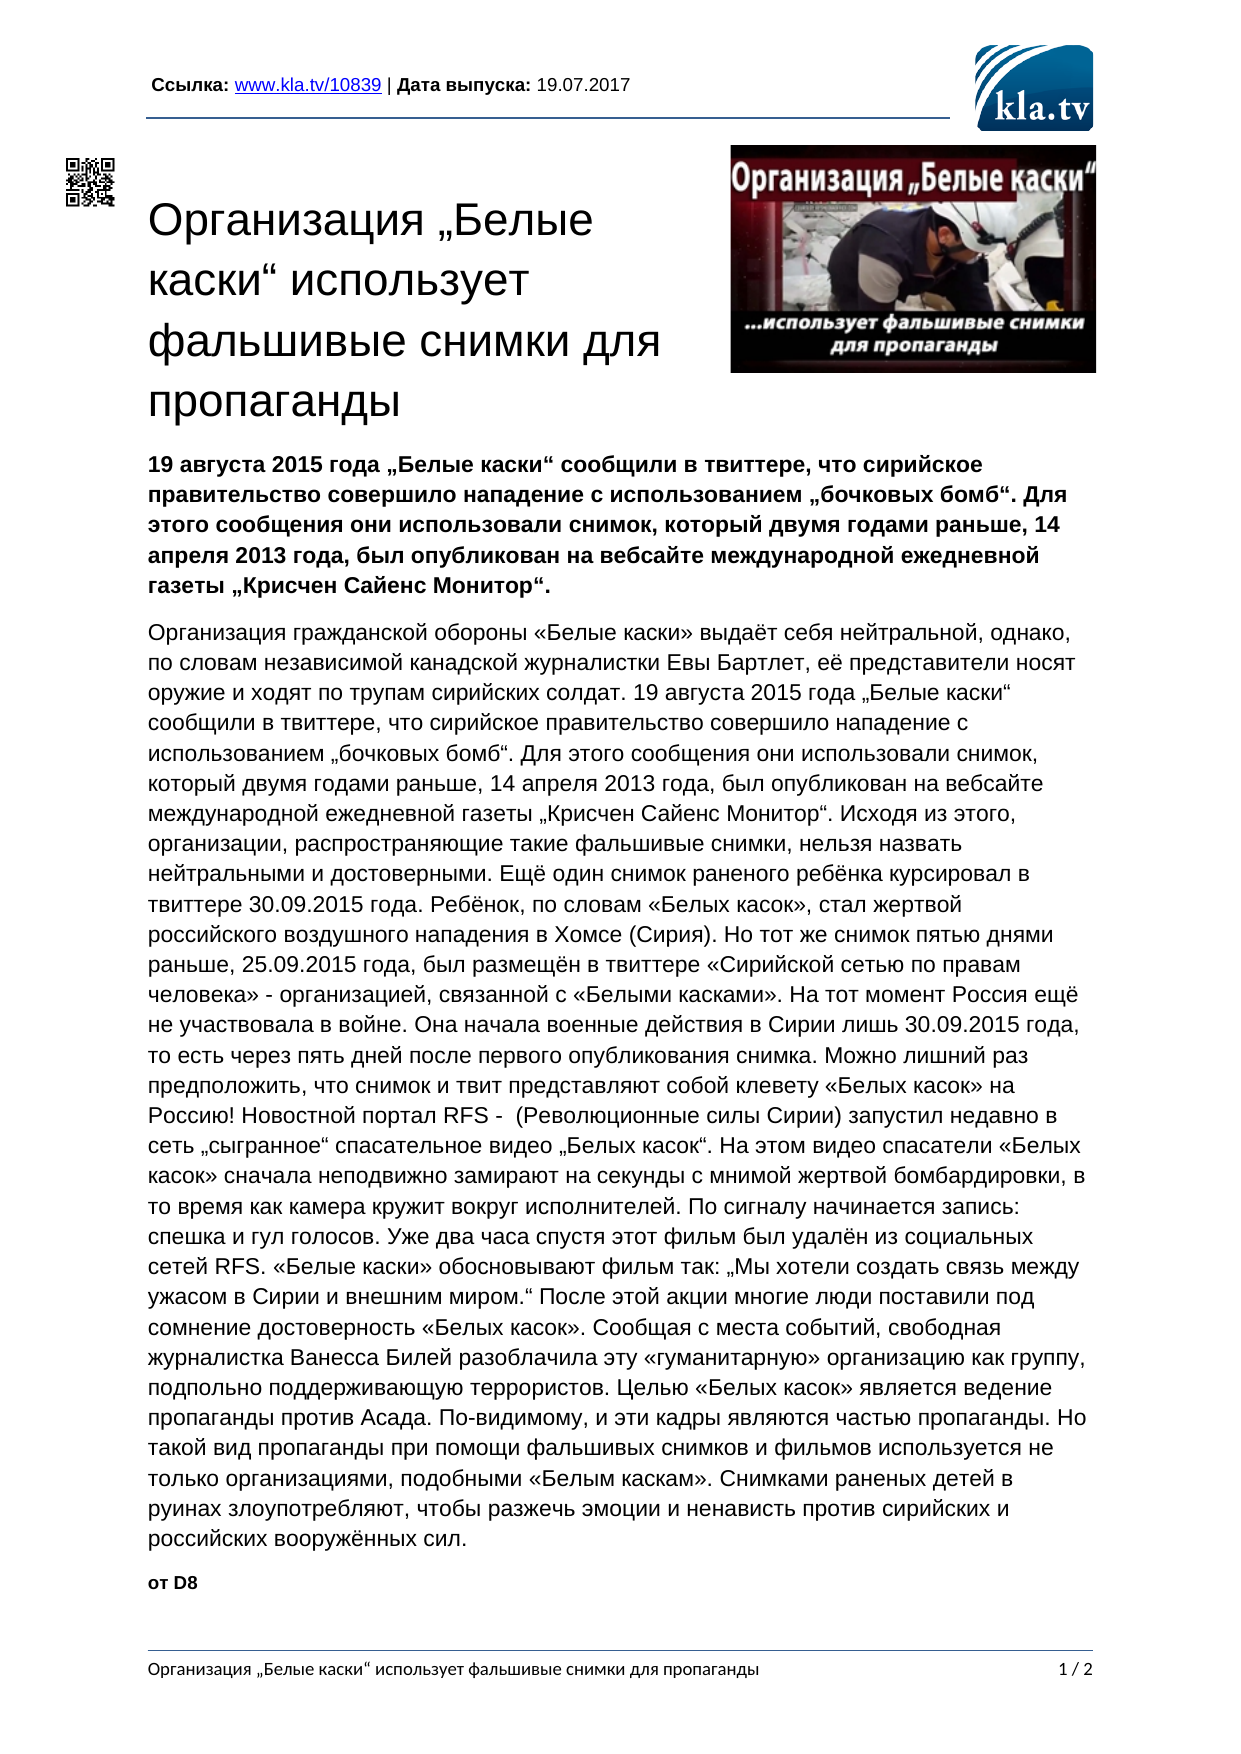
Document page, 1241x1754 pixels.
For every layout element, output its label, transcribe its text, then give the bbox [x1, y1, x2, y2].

text 19 августа 2015 года „Белые каски“ сообщили в твиттере, что сирийское правительство совершило нападение с использованием „бочковых бомб“. Для этого сообщения они использовали снимок, который двумя годами раньше, 14 апреля 2013 года, был опубликован на вебcайте международной ежедневной газеты „Крисчен Сайенс Монитор“. [148, 451, 1093, 598]
text Организация „Белые каски“ использует фальшивые снимки для пропаганды [148, 192, 1093, 427]
text Организация гражданской обороны «Белые каски» выдаёт себя нейтральной, однако, по словам независимой канадской журналистки Евы Бартлет, её представители носят оружие и ходят по трупам сирийских солдат. 19 августа 2015 года „Белые каски“ сообщили в твиттере, что сирийское правительство совершило нападение с использованием „бочковых бомб“. Для этого сообщения они использовали снимок, который двумя годами раньше, 14 апреля 2013 года, был опубликован на вебcайте международной ежедневной газеты „Крисчен Сайенс Монитор“. Исходя из этого, организации, распространяющие такие фальшивые снимки, нельзя назвать нейтральными и достоверными. Ещё один снимок раненого ребёнка курсировал в твиттере 30.09.2015 года. Ребёнок, по словам «Белых касок», стал жертвой российского воздушного нападения в Хомсе (Сирия). Но тот же снимок пятью днями раньше, 25.09.2015 года, был размещён в твиттере «Сирийской сетью по правам человека» - организацией, связанной с «Белыми касками». На тот момент Россия ещё не участвовала в войне. Она начала военные действия в Сирии лишь 30.09.2015 года, то есть через пять дней после первого опубликования снимка. Можно лишний раз предположить, что снимок и твит представляют собой клевету «Белых касок» на Россию! Новостной портал RFS - (Революционные силы Сирии) запустил недавно в сеть „сыгранное“ спасательное видео „Белых касок“. На этом видео спасатели «Белых касок» сначала неподвижно замирают на секунды с мнимой жертвой бомбардировки, в то время как камера кружит вокруг исполнителей. По сигналу начинается запись: спешка и гул голосов. Уже два часа спустя этот фильм был удалён из социальных сетей RFS. «Белые каски» обосновывают фильм так: „Мы хотели создать связь между ужасом в Сирии и внешним миром.“ После этой акции многие люди поставили под сомнение достоверность «Белых касок». Сообщая с места событий, свободная журналистка Ванесса Билей разоблачила эту «гуманитарную» организацию как группу, подпольно поддерживающую террористов. Целью «Белых касок» является ведение пропаганды против Асада. По-видимому, и эти кадры являются частью пропаганды. Но такой вид пропаганды при помощи фальшивых снимков и фильмов используется не только организациями, подобными «Белым каскам». Снимками раненых детей в руинах злоупотребляют, чтобы разжечь эмоции и ненависть против сирийских и российских вооружённых сил. [148, 619, 1093, 1551]
text от D8 [148, 1572, 1093, 1593]
